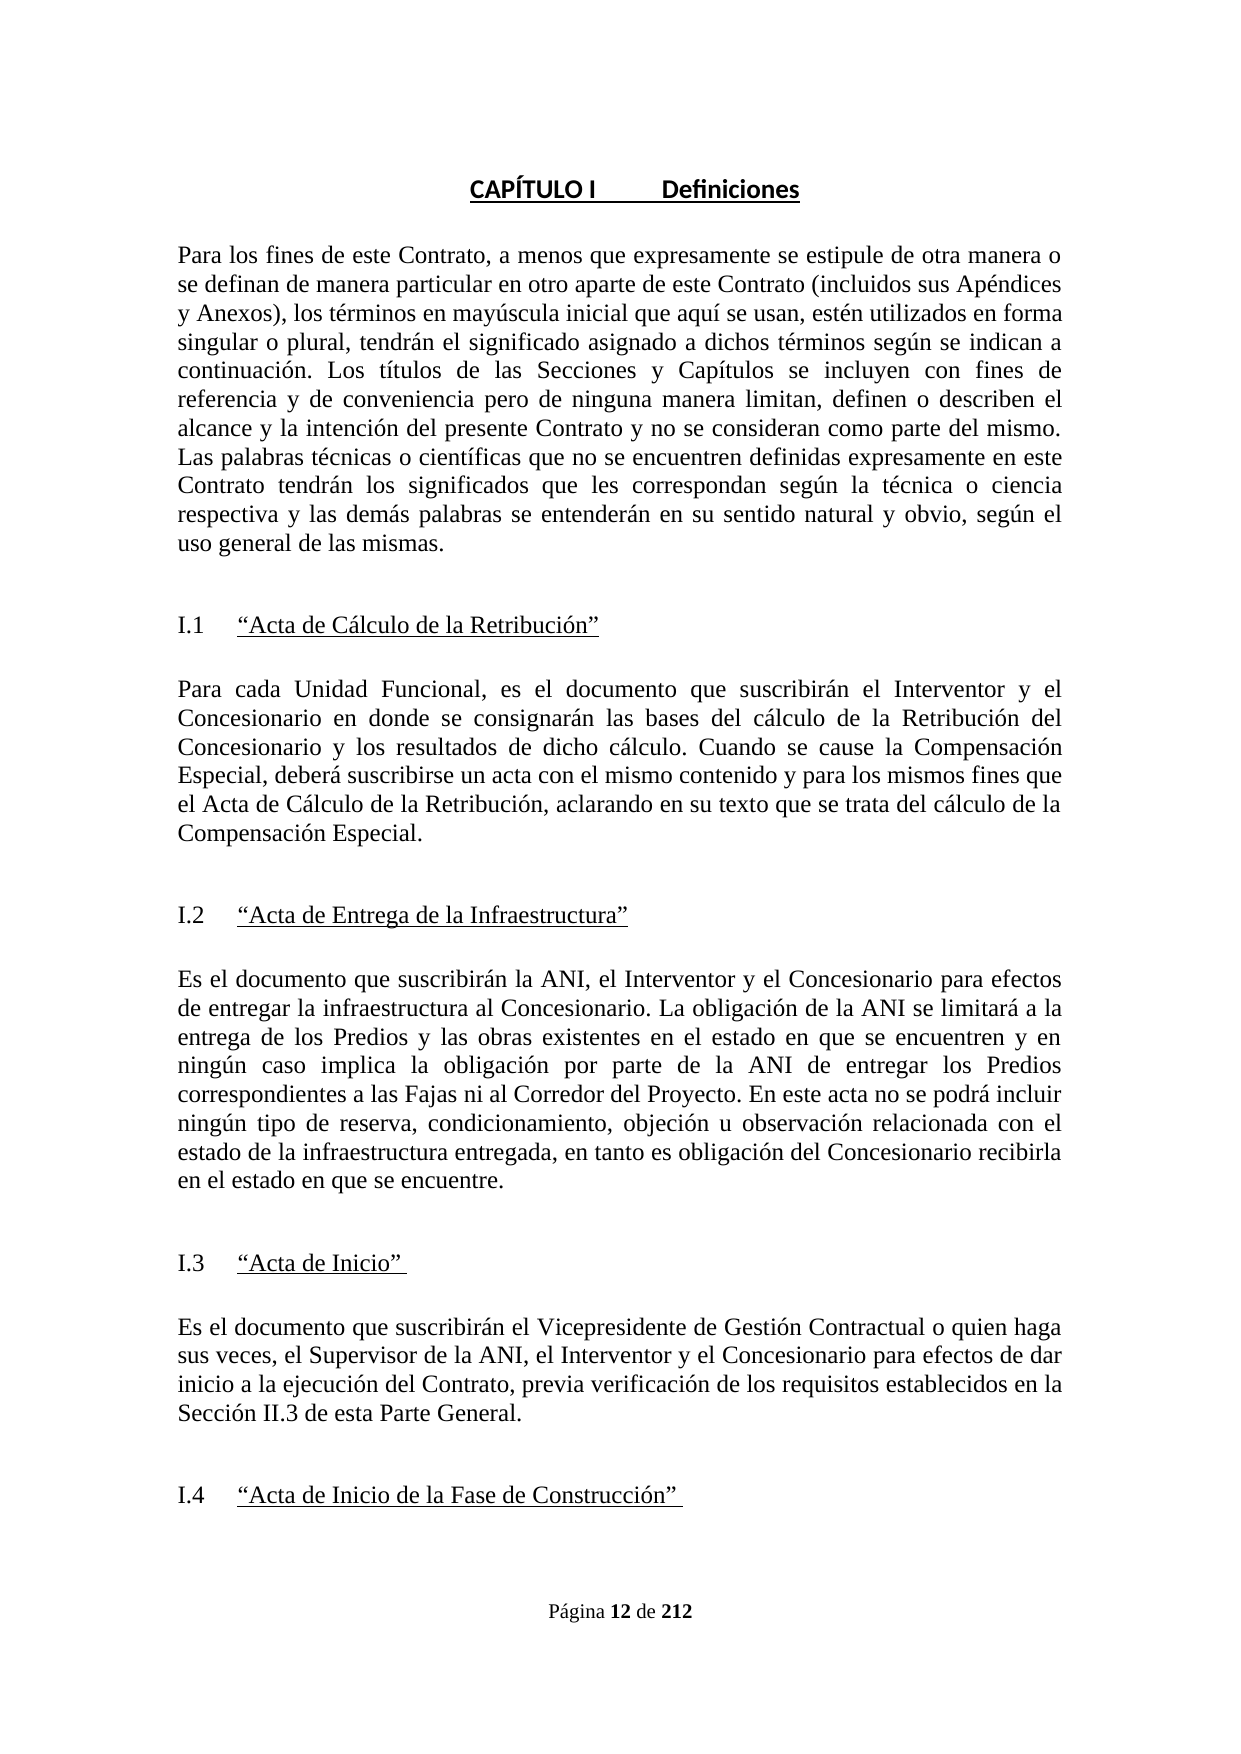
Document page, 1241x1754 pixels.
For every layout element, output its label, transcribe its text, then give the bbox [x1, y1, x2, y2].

text Para cada Unidad Funcional, es el documento que suscribirán el Interventor y el Concesionario en donde se consignarán las bases del cálculo de la Retribución del Concesionario y los resultados de dicho cálculo. Cuando se cause la Compensación Especial, deberá suscribirse un acta con el mismo contenido y para los mismos fines que el Acta de Cálculo de la Retribución, aclarando en su texto que se trata del cálculo de la Compensación Especial. [177, 674, 1063, 847]
subtitle “Acta de Cálculo de la Retribución” [177, 611, 1063, 639]
subtitle “Acta de Inicio de la Fase de Construcción” [177, 1481, 1063, 1509]
text Es el documento que suscribirán el Vicepresidente de Gestión Contractual o quien haga sus veces, el Supervisor de la ANI, el Interventor y el Concesionario para efectos de dar inicio a la ejecución del Contrato, previa verificación de los requisitos establecidos en la Sección 2.3 de esta Parte General. [177, 1312, 1063, 1427]
text Para los fines de este Contrato, a menos que expresamente se estipule de otra manera o se definan de manera particular en otro aparte de este Contrato (incluidos sus Apéndices y Anexos), los términos en mayúscula inicial que aquí se usan, estén utilizados en forma singular o plural, tendrán el significado asignado a dichos términos según se indican a continuación. Los títulos de las Secciones y Capítulos se incluyen con fines de referencia y de conveniencia pero de ninguna manera limitan, definen o describen el alcance y la intención del presente Contrato y no se consideran como parte del mismo. Las palabras técnicas o científicas que no se encuentren definidas expresamente en este Contrato tendrán los significados que les correspondan según la técnica o ciencia respectiva y las demás palabras se entenderán en su sentido natural y obvio, según el uso general de las mismas. [177, 241, 1063, 557]
subtitle “Acta de Entrega de la Infraestructura” [177, 901, 1063, 929]
subtitle “Acta de Inicio” [177, 1248, 1063, 1277]
text Es el documento que suscribirán la ANI, el Interventor y el Concesionario para efectos de entregar la infraestructura al Concesionario. La obligación de la ANI se limitará a la entrega de los Predios y las obras existentes en el estado en que se encuentren y en ningún caso implica la obligación por parte de la ANI de entregar los Predios correspondientes a las Fajas ni al Corredor del Proyecto. En este acta no se podrá incluir ningún tipo de reserva, condicionamiento, objeción u observación relacionada con el estado de la infraestructura entregada, en tanto es obligación del Concesionario recibirla en el estado en que se encuentre. [177, 964, 1063, 1194]
subtitle Definiciones [207, 173, 1063, 206]
